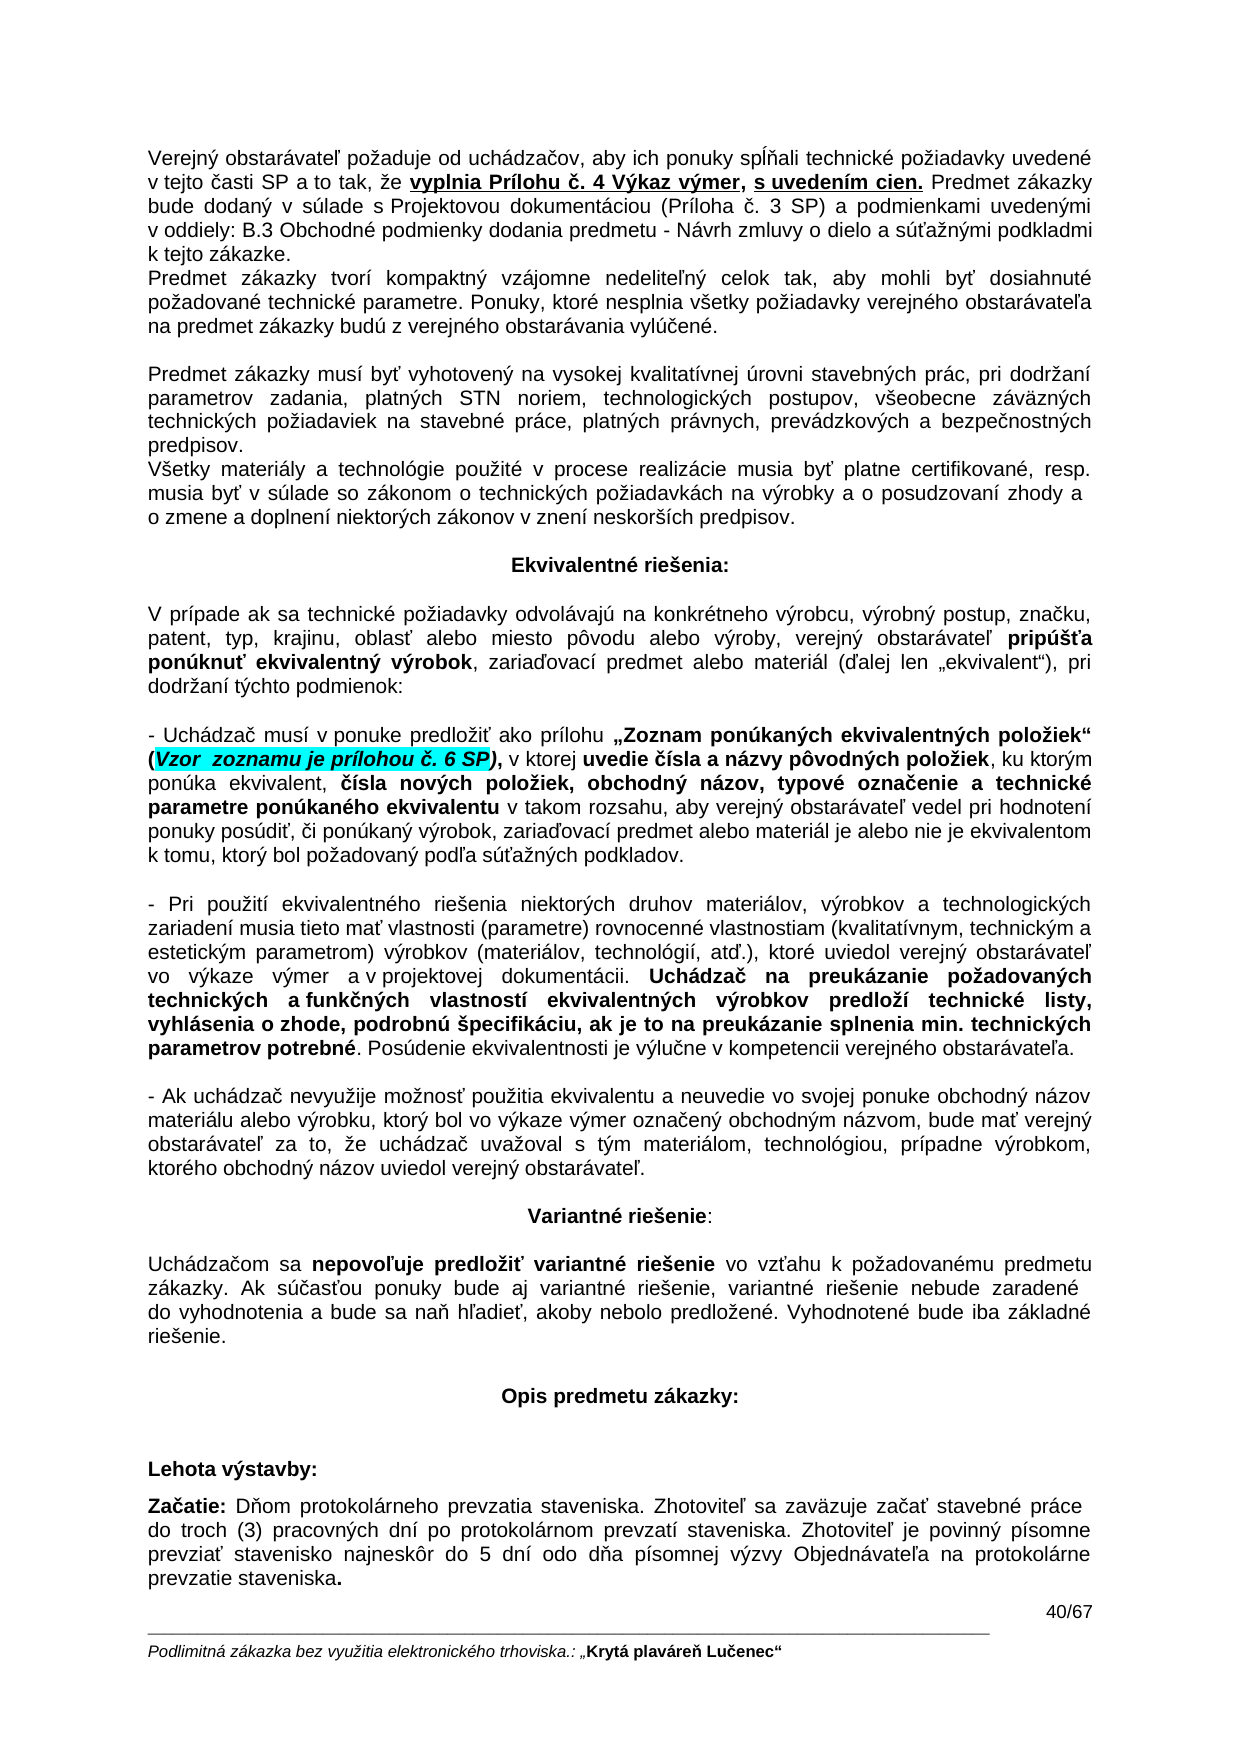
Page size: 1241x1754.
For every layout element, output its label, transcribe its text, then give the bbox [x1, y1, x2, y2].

text Ekvivalentné riešenia: [148, 553, 1092, 577]
text Lehota výstavby: [148, 1457, 1093, 1481]
text Predmet zákazky tvorí kompaktný vzájomne nedeliteľný celok tak, aby mohli byť dosiahnuté požadované technické parametre. Ponuky, ktoré nesplnia všetky požiadavky verejného obstarávateľa na predmet zákazky budú z verejného obstarávania vylúčené. [148, 266, 1092, 337]
text - Uchádzač musí v ponuke predložiť ako prílohu „Zoznam ponúkaných ekvivalentných položiek“ (Vzor zoznamu je prílohou č. 6 SP), v ktorej uvedie čísla a názvy pôvodných položiek, ku ktorým ponúka ekvivalent, čísla nových položiek, obchodný názov, typové označenie a technické parametre ponúkaného ekvivalentu v takom rozsahu, aby verejný obstarávateľ vedel pri hodnotení ponuky posúdiť, či ponúkaný výrobok, zariaďovací predmet alebo materiál je alebo nie je ekvivalentom k tomu, ktorý bol požadovaný podľa súťažných podkladov. [148, 723, 1092, 867]
text - Ak uchádzač nevyužije možnosť použitia ekvivalentu a neuvedie vo svojej ponuke obchodný názov materiálu alebo výrobku, ktorý bol vo výkaze výmer označený obchodným názvom, bude mať verejný obstarávateľ za to, že uchádzač uvažoval s tým materiálom, technológiou, prípadne výrobkom, ktorého obchodný názov uviedol verejný obstarávateľ. [148, 1084, 1092, 1180]
text - Pri použití ekvivalentného riešenia niektorých druhov materiálov, výrobkov a technologických zariadení musia tieto mať vlastnosti (parametre) rovnocenné vlastnostiam (kvalitatívnym, technickým a estetickým parametrom) výrobkov (materiálov, technológií, atď.), ktoré uviedol verejný obstarávateľ vo výkaze výmer a v projektovej dokumentácii. Uchádzač na preukázanie požadovaných technických a funkčných vlastností ekvivalentných výrobkov predloží technické listy, vyhlásenia o zhode, podrobnú špecifikáciu, ak je to na preukázanie splnenia min. technických parametrov potrebné. Posúdenie ekvivalentnosti je výlučne v kompetencii verejného obstarávateľa. [148, 892, 1092, 1059]
text Začatie: Dňom protokolárneho prevzatia staveniska. Zhotoviteľ sa zaväzuje začať stavebné práce do troch (3) pracovných dní po protokolárnom prevzatí staveniska. Zhotoviteľ je povinný písomne prevziať stavenisko najneskôr do 5 dní odo dňa písomnej výzvy Objednávateľa na protokolárne prevzatie staveniska. [148, 1494, 1092, 1589]
text Opis predmetu zákazky: [148, 1384, 1092, 1408]
text V prípade ak sa technické požiadavky odvolávajú na konkrétneho výrobcu, výrobný postup, značku, patent, typ, krajinu, oblasť alebo miesto pôvodu alebo výroby, verejný obstarávateľ pripúšťa ponúknuť ekvivalentný výrobok, zariaďovací predmet alebo materiál (ďalej len „ekvivalent“), pri dodržaní týchto podmienok: [148, 602, 1092, 698]
text Verejný obstarávateľ požaduje od uchádzačov, aby ich ponuky spĺňali technické požiadavky uvedené v tejto časti SP a to tak, že vyplnia Prílohu č. 4 Výkaz výmer, s uvedením cien. Predmet zákazky bude dodaný v súlade s Projektovou dokumentáciou (Príloha č. 3 SP) a podmienkami uvedenými v oddiely: B.3 Obchodné podmienky dodania predmetu - Návrh zmluvy o dielo a súťažnými podkladmi k tejto zákazke. [148, 146, 1092, 266]
text Uchádzačom sa nepovoľuje predložiť variantné riešenie vo vzťahu k požadovanému predmetu zákazky. Ak súčasťou ponuky bude aj variantné riešenie, variantné riešenie nebude zaradené do vyhodnotenia a bude sa naň hľadieť, akoby nebolo predložené. Vyhodnotené bude iba základné riešenie. [148, 1252, 1092, 1348]
text Všetky materiály a technológie použité v procese realizácie musia byť platne certifikované, resp. musia byť v súlade so zákonom o technických požiadavkách na výrobky a o posudzovaní zhody a o zmene a doplnení niektorých zákonov v znení neskorších predpisov. [148, 457, 1092, 529]
text Variantné riešenie: [148, 1204, 1092, 1228]
text Predmet zákazky musí byť vyhotovený na vysokej kvalitatívnej úrovni stavebných prác, pri dodržaní parametrov zadania, platných STN noriem, technologických postupov, všeobecne záväzných technických požiadaviek na stavebné práce, platných právnych, prevádzkových a bezpečnostných predpisov. [148, 361, 1092, 457]
